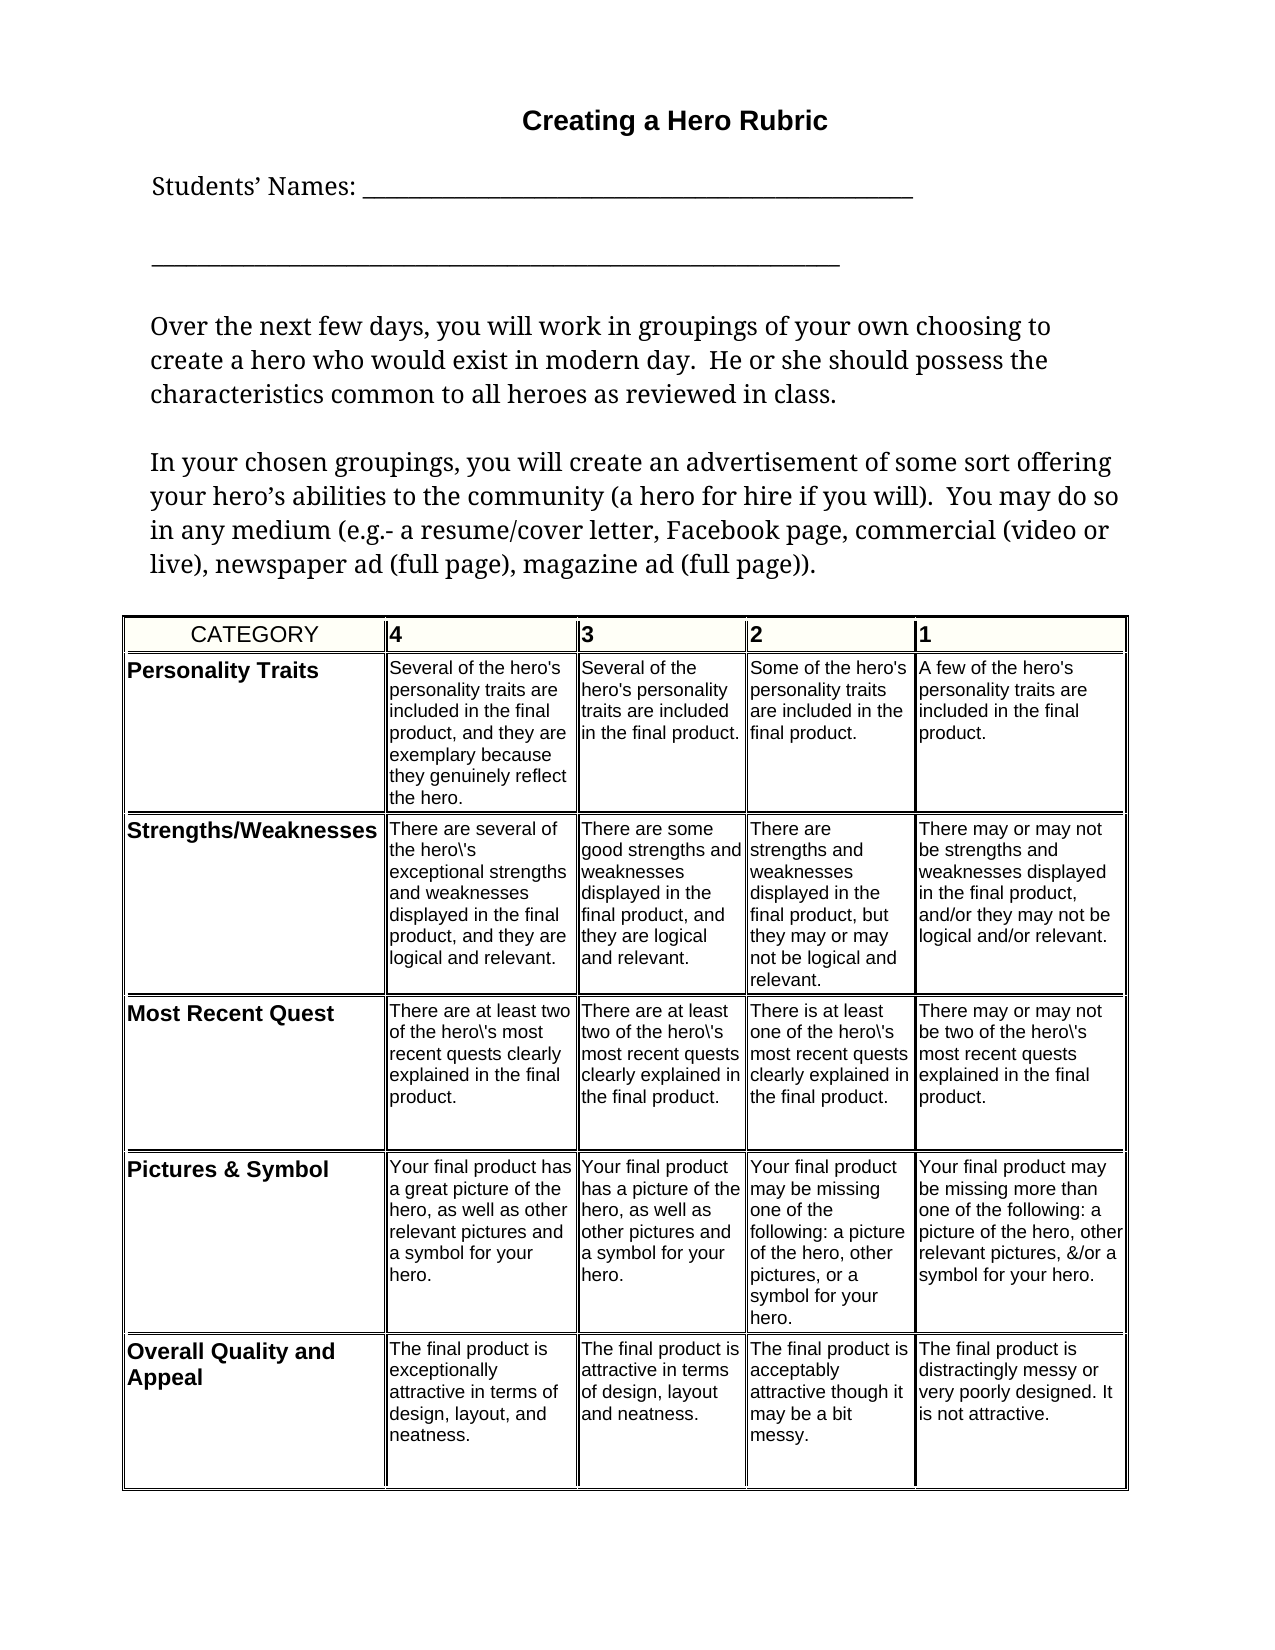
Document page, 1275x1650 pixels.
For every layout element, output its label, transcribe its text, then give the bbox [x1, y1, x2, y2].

table_header 1 [915, 618, 1125, 651]
table_cell Most Recent Quest [125, 993, 384, 1149]
table_cell The final product is exceptionally attractive in terms of design, layout, and neatness. [386, 1331, 578, 1488]
table_cell Pictures & Symbol [125, 1149, 384, 1331]
table_cell There may or may not be strengths and weaknesses displayed in the final product, and/or they may not be logical and/or relevant. [917, 811, 1126, 993]
table_cell Strengths/Weaknesses [125, 811, 384, 993]
table_cell Your final product has a picture of the hero, as well as other pictures and a symbol for your hero. [580, 1153, 745, 1331]
table_cell The final product is distractingly messy or very poorly designed. It is not attractive. [915, 1331, 1126, 1488]
table_cell There are at least two of the hero\'s most recent quests clearly explained in the final product. [580, 997, 745, 1149]
table_header CATEGORY [125, 617, 386, 651]
table_cell There are at least two of the hero\'s most recent quests clearly explained in the final product. [388, 997, 576, 1149]
table_cell Your final product may be missing one of the following: a picture of the hero, other pictures, or a symbol for your hero. [748, 1153, 914, 1331]
text In your chosen groupings, you will create an advertisement of some sort offering your hero’s abilities to the community (a hero for hire if you will). You may do so in any medium (e.g.- a resume/cover letter, Facebook page, commercial (video or live), newspaper ad (full page), magazine ad (full page)). [150, 444, 1125, 581]
table_header 4 [386, 617, 578, 651]
table_header 2 [747, 618, 915, 651]
table_cell There is at least one of the hero\'s most recent quests clearly explained in the final product. [748, 997, 914, 1149]
table_cell There are several of the hero\'s exceptional strengths and weaknesses displayed in the final product, and they are logical and relevant. [388, 815, 576, 993]
table_cell Overall Quality and Appeal [125, 1331, 386, 1488]
table_cell Some of the hero's personality traits are included in the final product. [748, 654, 914, 811]
table_cell Several of the hero's personality traits are included in the final product, and they are exemplary because they genuinely reflect the hero. [388, 654, 576, 811]
table_cell Your final product may be missing more than one of the following: a picture of the hero, other relevant pictures, &/or a symbol for your hero. [917, 1149, 1126, 1331]
text Over the next few days, you will work in groupings of your own choosing to create a hero who would exist in modern day. He or she should possess the characteristics common to all heroes as reviewed in class. [150, 308, 1125, 411]
table_cell There are some good strengths and weaknesses displayed in the final product, and they are logical and relevant. [580, 815, 745, 993]
table_cell Personality Traits [124, 651, 386, 811]
table_cell There may or may not be two of the hero\'s most recent quests explained in the final product. [917, 993, 1126, 1149]
table_cell There are strengths and weaknesses displayed in the final product, but they may or may not be logical and relevant. [748, 815, 914, 993]
table_header 3 [578, 618, 747, 651]
table_cell Your final product has a great picture of the hero, as well as other relevant pictures and a symbol for your hero. [388, 1153, 576, 1331]
table_cell A few of the hero's personality traits are included in the final product. [915, 651, 1127, 811]
table_cell Several of the hero's personality traits are included in the final product. [580, 654, 745, 811]
table_cell The final product is acceptably attractive though it may be a bit messy. [747, 1335, 915, 1488]
table_cell The final product is attractive in terms of design, layout and neatness. [578, 1335, 747, 1488]
